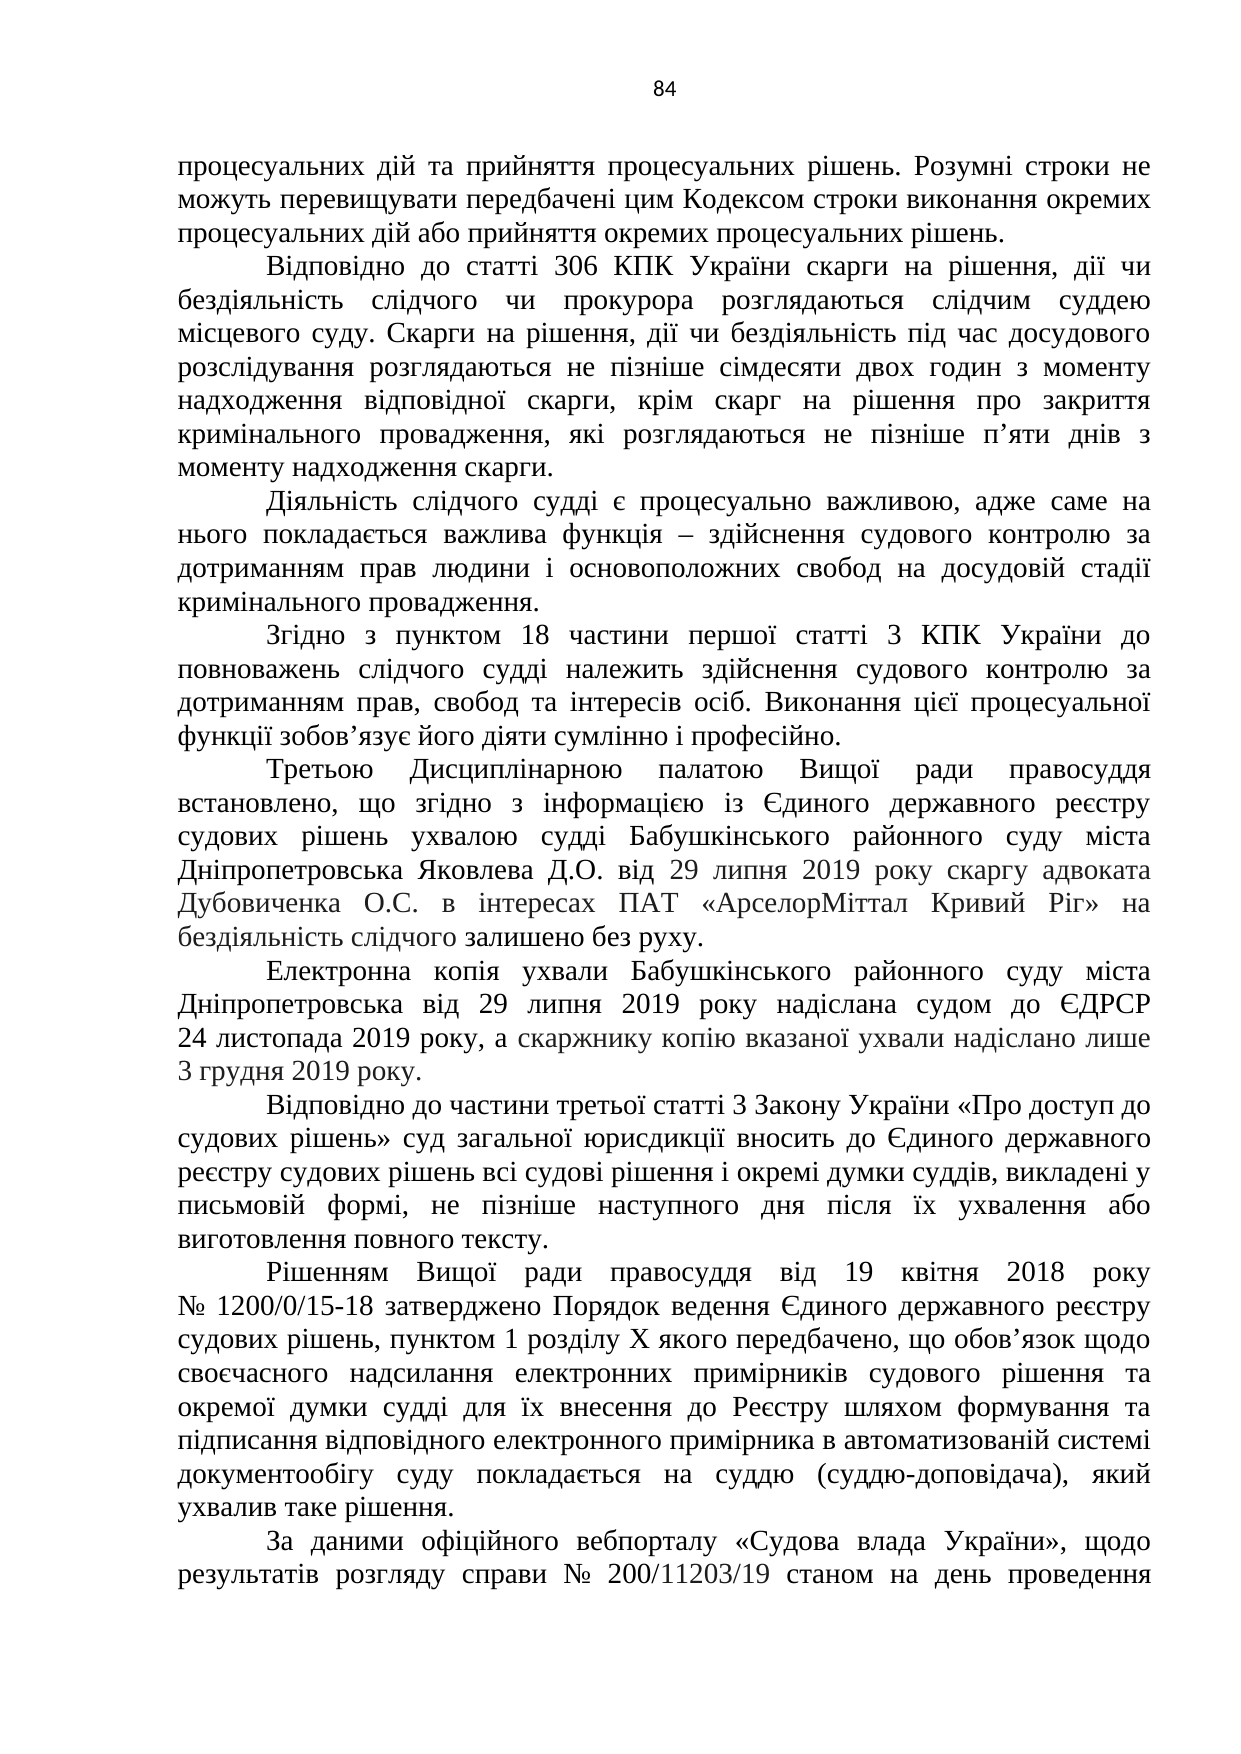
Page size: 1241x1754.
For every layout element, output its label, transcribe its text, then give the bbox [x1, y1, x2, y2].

text Діяльність слідчого судді є процесуально важливою, адже саме на нього покладається важлива функція – здійснення судового контролю за дотриманням прав людини і основоположних свобод на досудовій стадії кримінального провадження. [177, 483, 1152, 617]
text Відповідно до статті 306 КПК України скарги на рішення, дії чи бездіяльність слідчого чи прокурора розглядаються слідчим суддею місцевого суду. Скарги на рішення, дії чи бездіяльність під час досудового розслідування розглядаються не пізніше сімдесяти двох годин з моменту надходження відповідної скарги, крім скарг на рішення про закриття кримінального провадження, які розглядаються не пізніше п’яти днів з моменту надходження скарги. [177, 248, 1152, 483]
text Третьою Дисциплінарною палатою Вищої ради правосуддя встановлено, що згідно з інформацією із Єдиного державного реєстру судових рішень ухвалою судді Бабушкінського районного суду міста Дніпропетровська Яковлева Д.О. від 29 липня 2019 року скаргу адвоката Дубовиченка О.С. в інтересах ПАТ «АрселорМіттал Кривий Ріг» на бездіяльність слідчого залишено без руху. [177, 751, 1152, 953]
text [177, 148, 1152, 248]
text Рішенням Вищої ради правосуддя від 19 квітня 2018 року № 1200/0/15-18 затверджено Порядок ведення Єдиного державного реєстру судових рішень, пунктом 1 розділу X якого передбачено, що обов’язок щодо своєчасного надсилання електронних примірників судового рішення та окремої думки судді для їх внесення до Реєстру шляхом формування та підписання відповідного електронного примірника в автоматизованій системі документообігу суду покладається на суддю (суддю-доповідача), який ухвалив таке рішення. [177, 1254, 1152, 1523]
text Відповідно до частини третьої статті 3 Закону України «Про доступ до судових рішень» суд загальної юрисдикції вносить до Єдиного державного реєстру судових рішень всі судові рішення і окремі думки суддів, викладені у письмовій формі, не пізніше наступного дня після їх ухвалення або виготовлення повного тексту. [177, 1087, 1152, 1254]
text Електронна копія ухвали Бабушкінського районного суду міста Дніпропетровська від 29 липня 2019 року надіслана судом до ЄДРСР 24 листопада 2019 року, а скаржнику копію вказаної ухвали надіслано лише 3 грудня 2019 року. [177, 953, 1152, 1087]
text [177, 1523, 1152, 1590]
text Згідно з пунктом 18 частини першої статті 3 КПК України до повноважень слідчого судді належить здійснення судового контролю за дотриманням прав, свобод та інтересів осіб. Виконання цієї процесуальної функції зобов’язує його діяти сумлінно і професійно. [177, 617, 1152, 751]
